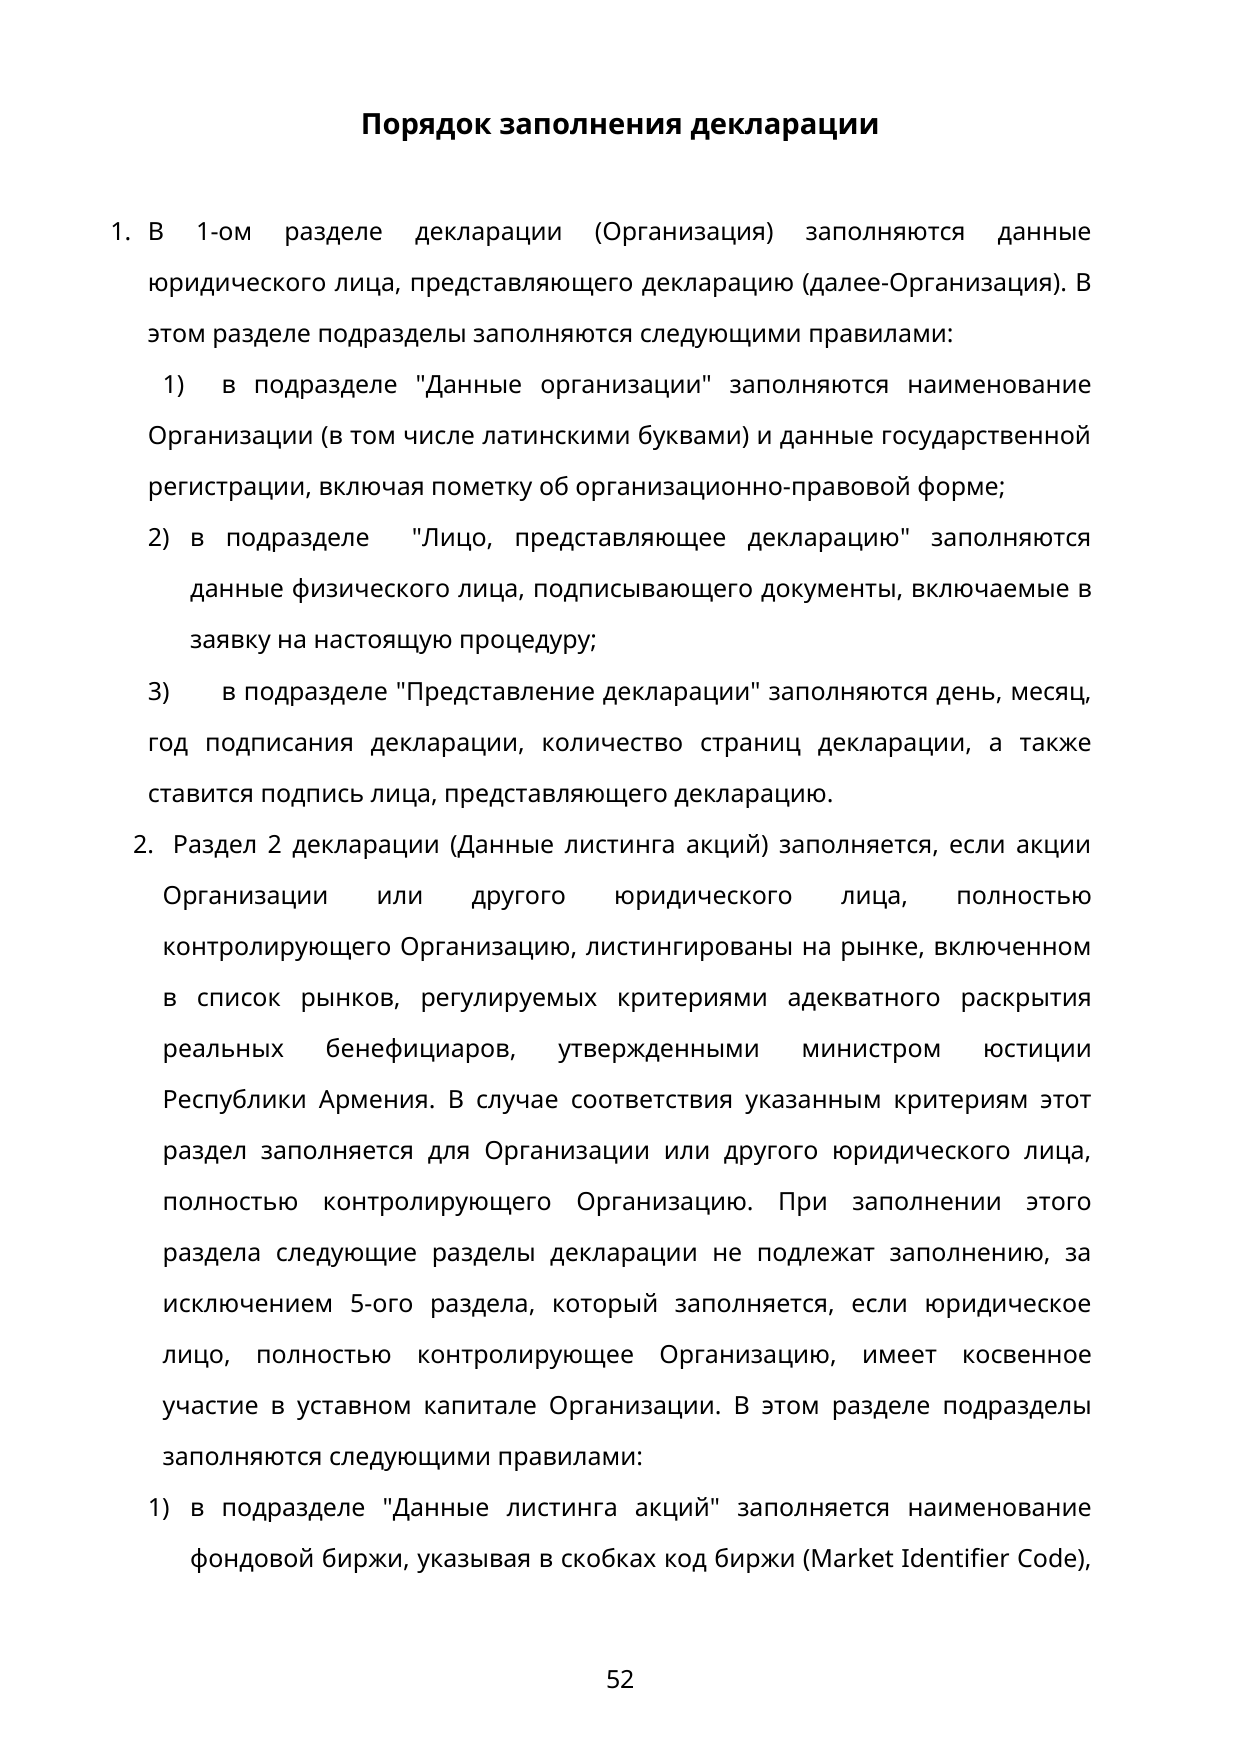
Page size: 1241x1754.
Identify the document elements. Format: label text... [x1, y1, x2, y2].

list в подразделе "Лицо, представляющее декларацию" заполняются данные физического лица, подписывающего документы, включаемые в заявку на настоящую процедуру; [148, 520, 1092, 656]
list Раздел 2 декларации (Данные листинга акций) заполняется, если акции Организации или другого юридического лица, полностью контролирующего Организацию, листингированы на рынке, включенном в список рынков, регулируемых критериями адекватного раскрытия реальных бенефициаров, утвержденными министром юстиции Республики Армения. В случае соответствия указанным критериям этот раздел заполняется для Организации или другого юридического лица, полностью контролирующего Организацию. При заполнении этого раздела следующие разделы декларации не подлежат заполнению, за исключением 5-ого раздела, который заполняется, если юридическое лицо, полностью контролирующее Организацию, имеет косвенное участие в уставном капитале Организации. В этом разделе подразделы заполняются следующими правилами: [133, 826, 1092, 1473]
list в подразделе "Данные организации" заполняются наименование Организации (в том числе латинскими буквами) и данные государственной регистрации, включая пометку об организационно-правовой форме; [148, 367, 1092, 503]
text Порядок заполнения декларации [148, 103, 1092, 143]
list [148, 1490, 1092, 1575]
list в подразделе "Представление декларации" заполняются день, месяц, год подписания декларации, количество страниц декларации, а также ставится подпись лица, представляющего декларацию. [148, 673, 1092, 809]
list В 1-ом разделе декларации (Организация) заполняются данные юридического лица, представляющего декларацию (далее-Организация). В этом разделе подразделы заполняются следующими правилами: [110, 214, 1092, 350]
